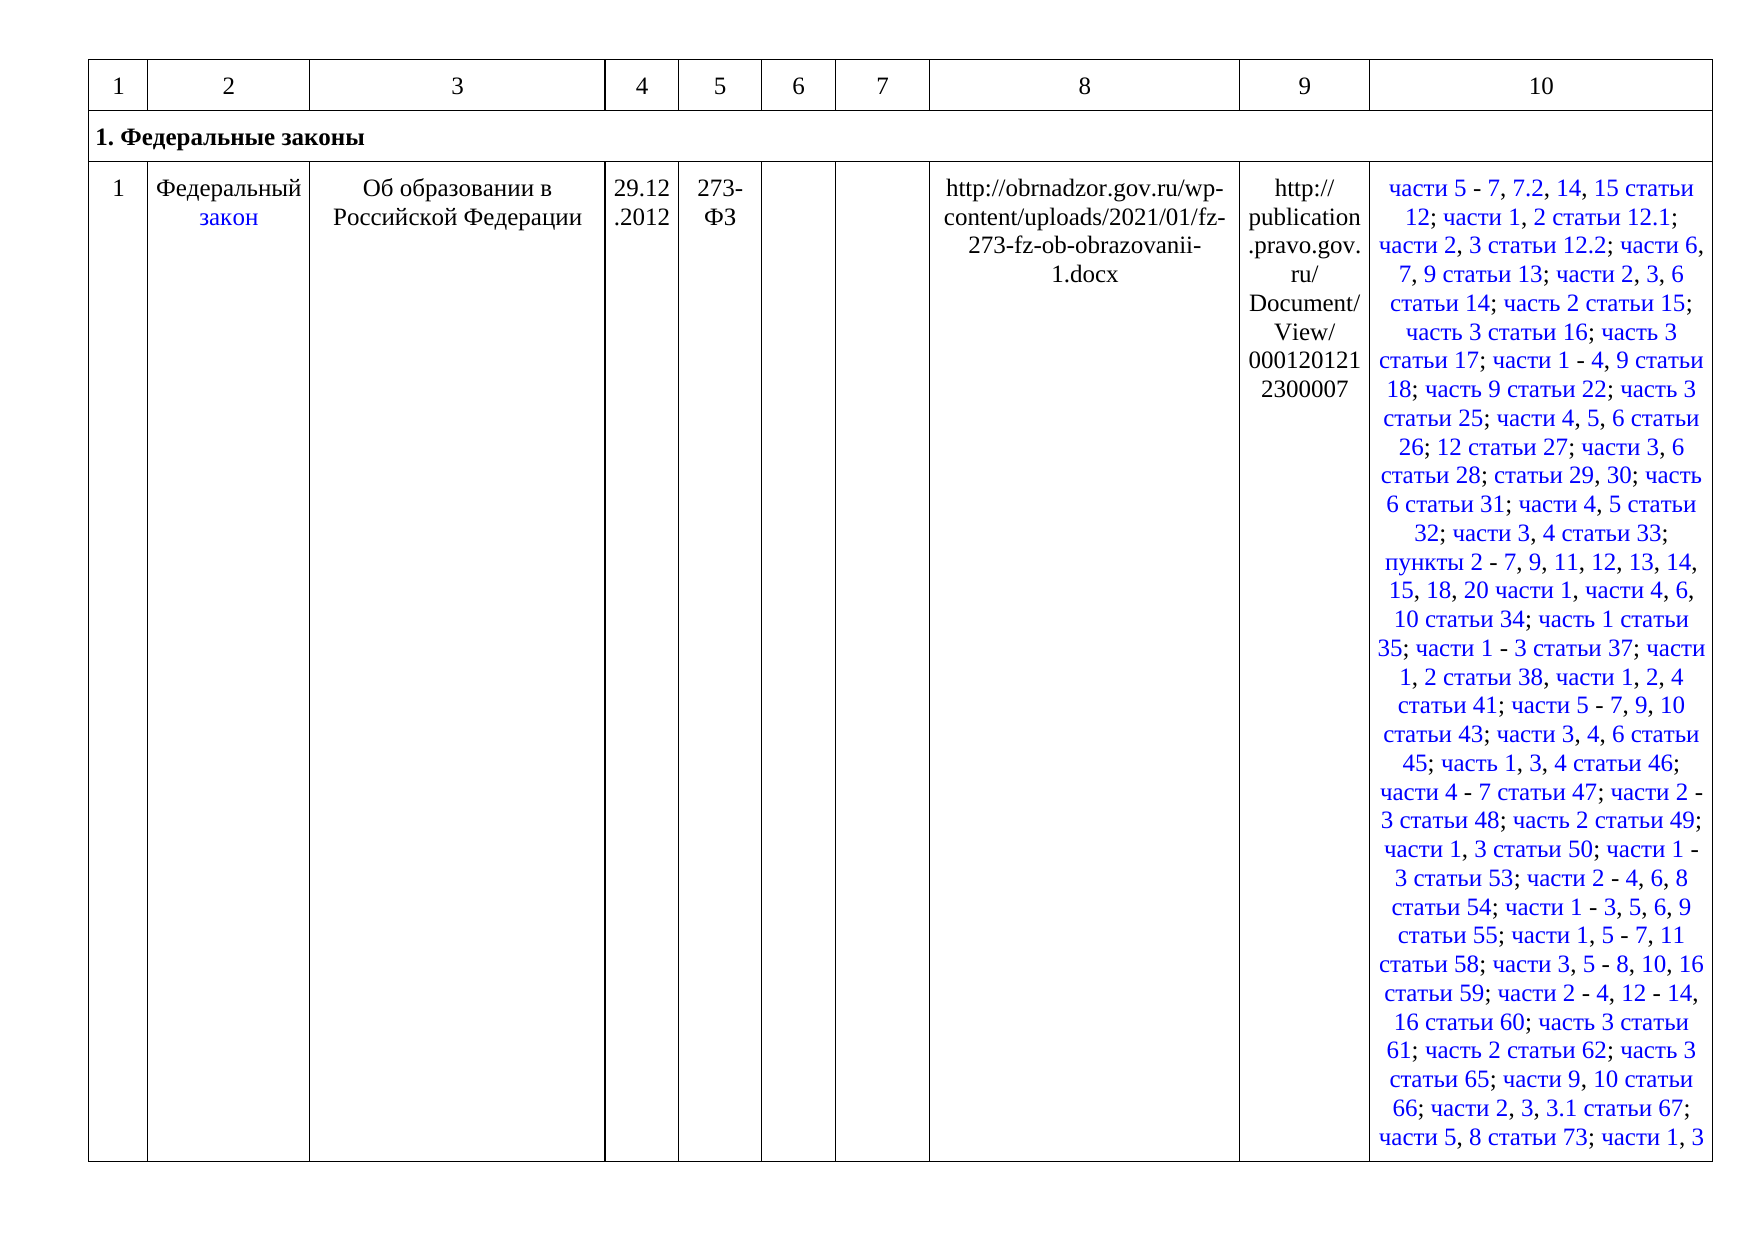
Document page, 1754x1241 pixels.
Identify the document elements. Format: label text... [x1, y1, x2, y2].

table_cell 5 [679, 60, 761, 110]
table_cell 6 [762, 60, 835, 110]
table_cell 1 [89, 162, 147, 1161]
table_cell [762, 162, 835, 1161]
table_cell 2 [148, 60, 309, 110]
table_cell 3 [310, 60, 604, 110]
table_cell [1240, 162, 1369, 1161]
table_cell 4 [606, 60, 678, 110]
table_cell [310, 162, 604, 1161]
table_cell 10 [1370, 60, 1712, 110]
table_cell 7 [836, 60, 929, 110]
table_cell Федеральный закон [148, 162, 309, 1161]
table_cell 273-ФЗ [679, 162, 761, 1161]
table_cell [930, 162, 1239, 1161]
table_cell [1370, 162, 1712, 1161]
table_cell 29.12.2012 [606, 162, 678, 1161]
table_cell 1 [89, 60, 147, 110]
table_cell 8 [930, 60, 1239, 110]
table_cell 9 [1240, 60, 1369, 110]
table_cell [836, 162, 929, 1161]
table_cell 1. Федеральные законы [89, 111, 1712, 161]
